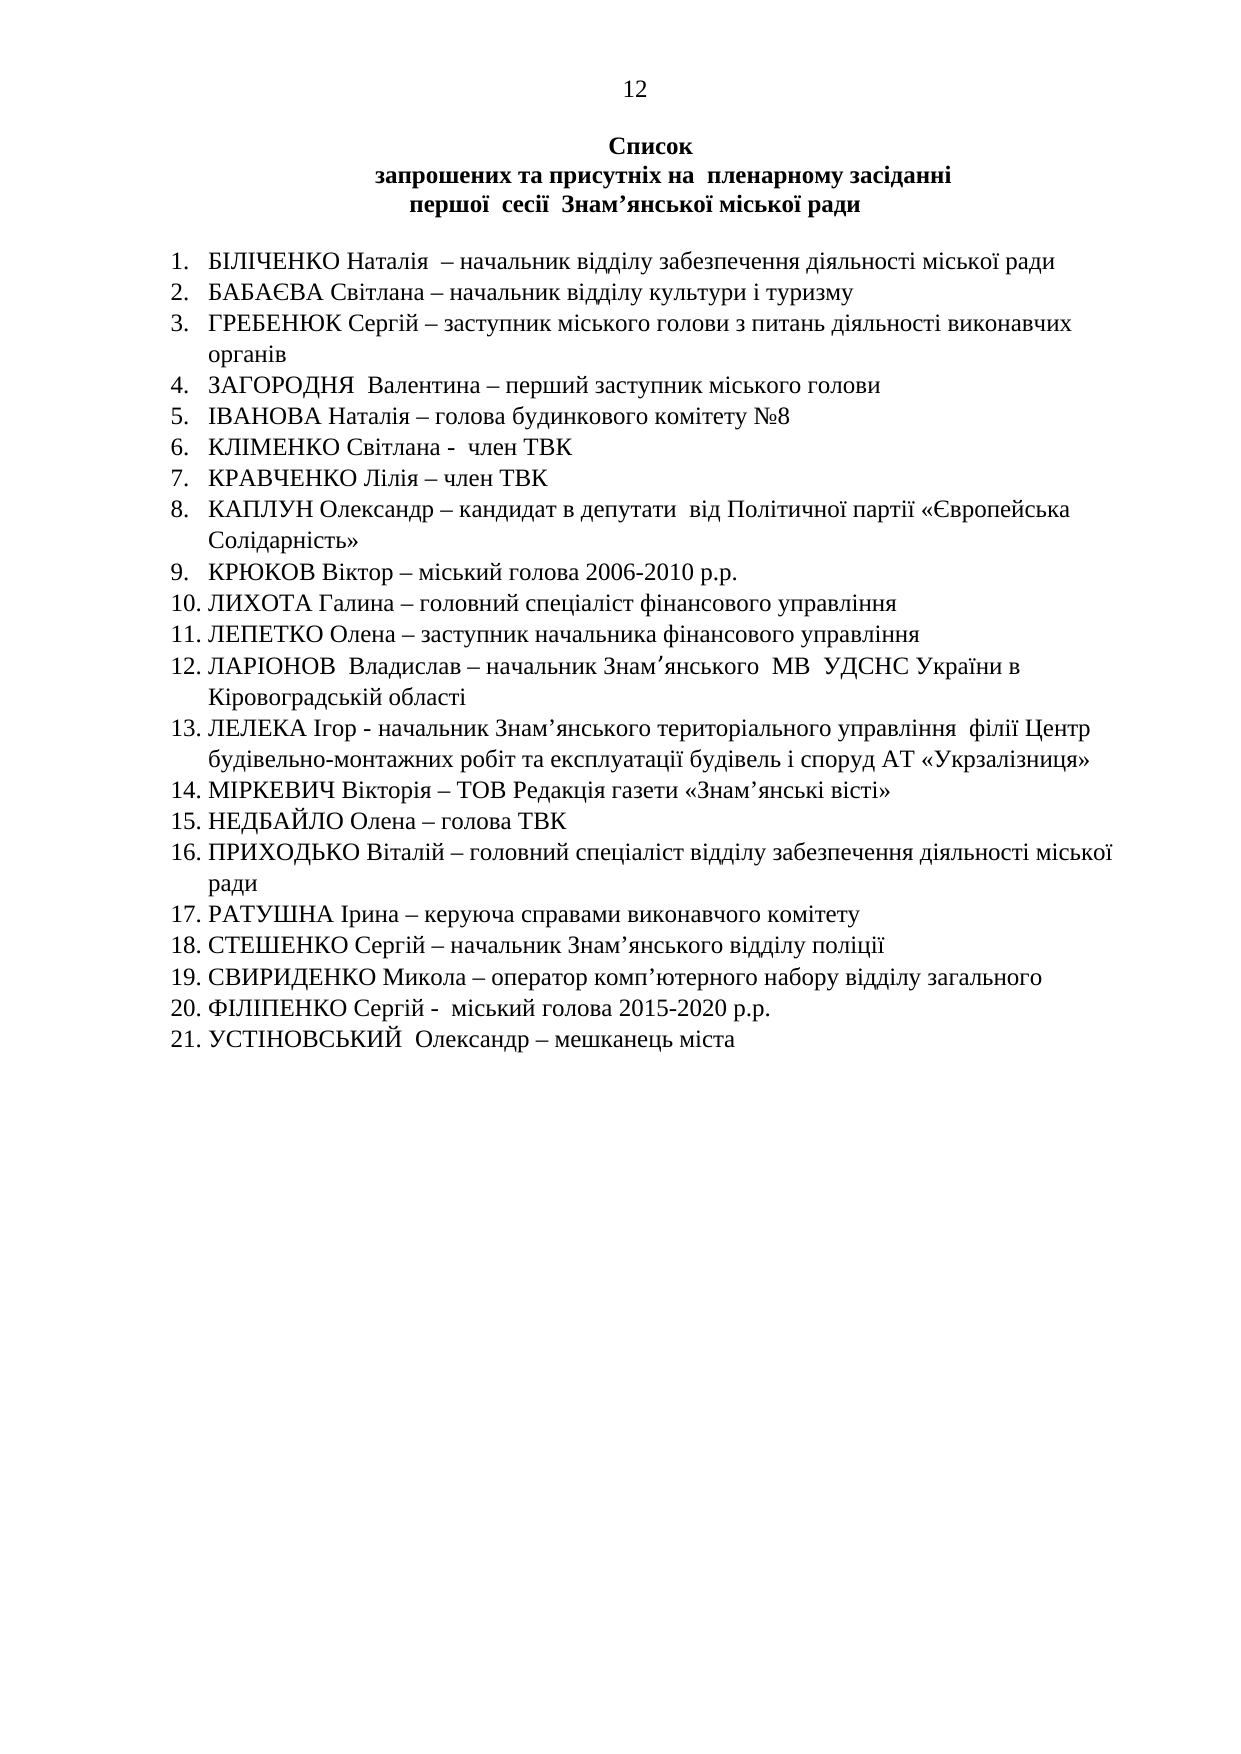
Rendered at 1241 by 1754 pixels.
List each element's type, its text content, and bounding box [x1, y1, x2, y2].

list ЛИХОТА Галина – головний спеціаліст фінансового управління [170, 588, 1137, 616]
list СТЕШЕНКО Сергій – начальник Знам’янського відділу поліції [170, 931, 1137, 959]
list ЗАГОРОДНЯ Валентина – перший заступник міського голови [170, 370, 1137, 399]
text першої сесії Знам’янської міської ради [133, 189, 1137, 217]
list МІРКЕВИЧ Вікторія – ТОВ Редакція газети «Знам’янські вісті» [170, 775, 1137, 804]
list ПРИХОДЬКО Віталій – головний спеціаліст відділу забезпечення діяльності міської ради [170, 837, 1137, 897]
list БАБАЄВА Світлана – начальник відділу культури і туризму [170, 277, 1137, 306]
list ЛЕПЕТКО Олена – заступник начальника фінансового управління [170, 619, 1137, 647]
list НЕДБАЙЛО Олена – голова ТВК [170, 806, 1137, 835]
list УСТІНОВСЬКИЙ Олександр – мешканець міста [170, 1024, 1137, 1052]
text запрошених та присутніх на пленарному засіданні [133, 160, 1137, 189]
list КРЮКОВ Віктор – міський голова 2006-2010 р.р. [170, 557, 1137, 585]
list ІВАНОВА Наталія – голова будинкового комітету №8 [170, 401, 1137, 430]
list СВИРИДЕНКО Микола – оператор комп’ютерного набору відділу загального [170, 962, 1137, 990]
list РАТУШНА Ірина – керуюча справами виконавчого комітету [170, 899, 1137, 928]
list КРАВЧЕНКО Лілія – член ТВК [170, 463, 1137, 492]
text Список [133, 131, 1137, 160]
list ГРЕБЕНЮК Сергій – заступник міського голови з питань діяльності виконавчих органів [170, 308, 1137, 368]
list БІЛІЧЕНКО Наталія – начальник відділу забезпечення діяльності міської ради [170, 246, 1137, 275]
list ЛЕЛЕКА Ігор - начальник Знам’янського територіального управління філії Центр будівельно-монтажних робіт та експлуатації будівель і споруд АТ «Укрзалізниця» [170, 713, 1137, 773]
list КЛІМЕНКО Світлана - член ТВК [170, 432, 1137, 461]
list ФІЛІПЕНКО Сергій - міський голова 2015-2020 р.р. [170, 993, 1137, 1021]
list КАПЛУН Олександр – кандидат в депутати від Політичної партії «Європейська Солідарність» [170, 494, 1137, 554]
list ЛАРІОНОВ Владислав – начальник Знам’янського МВ УДСНС України в Кіровоградській області [170, 650, 1137, 711]
